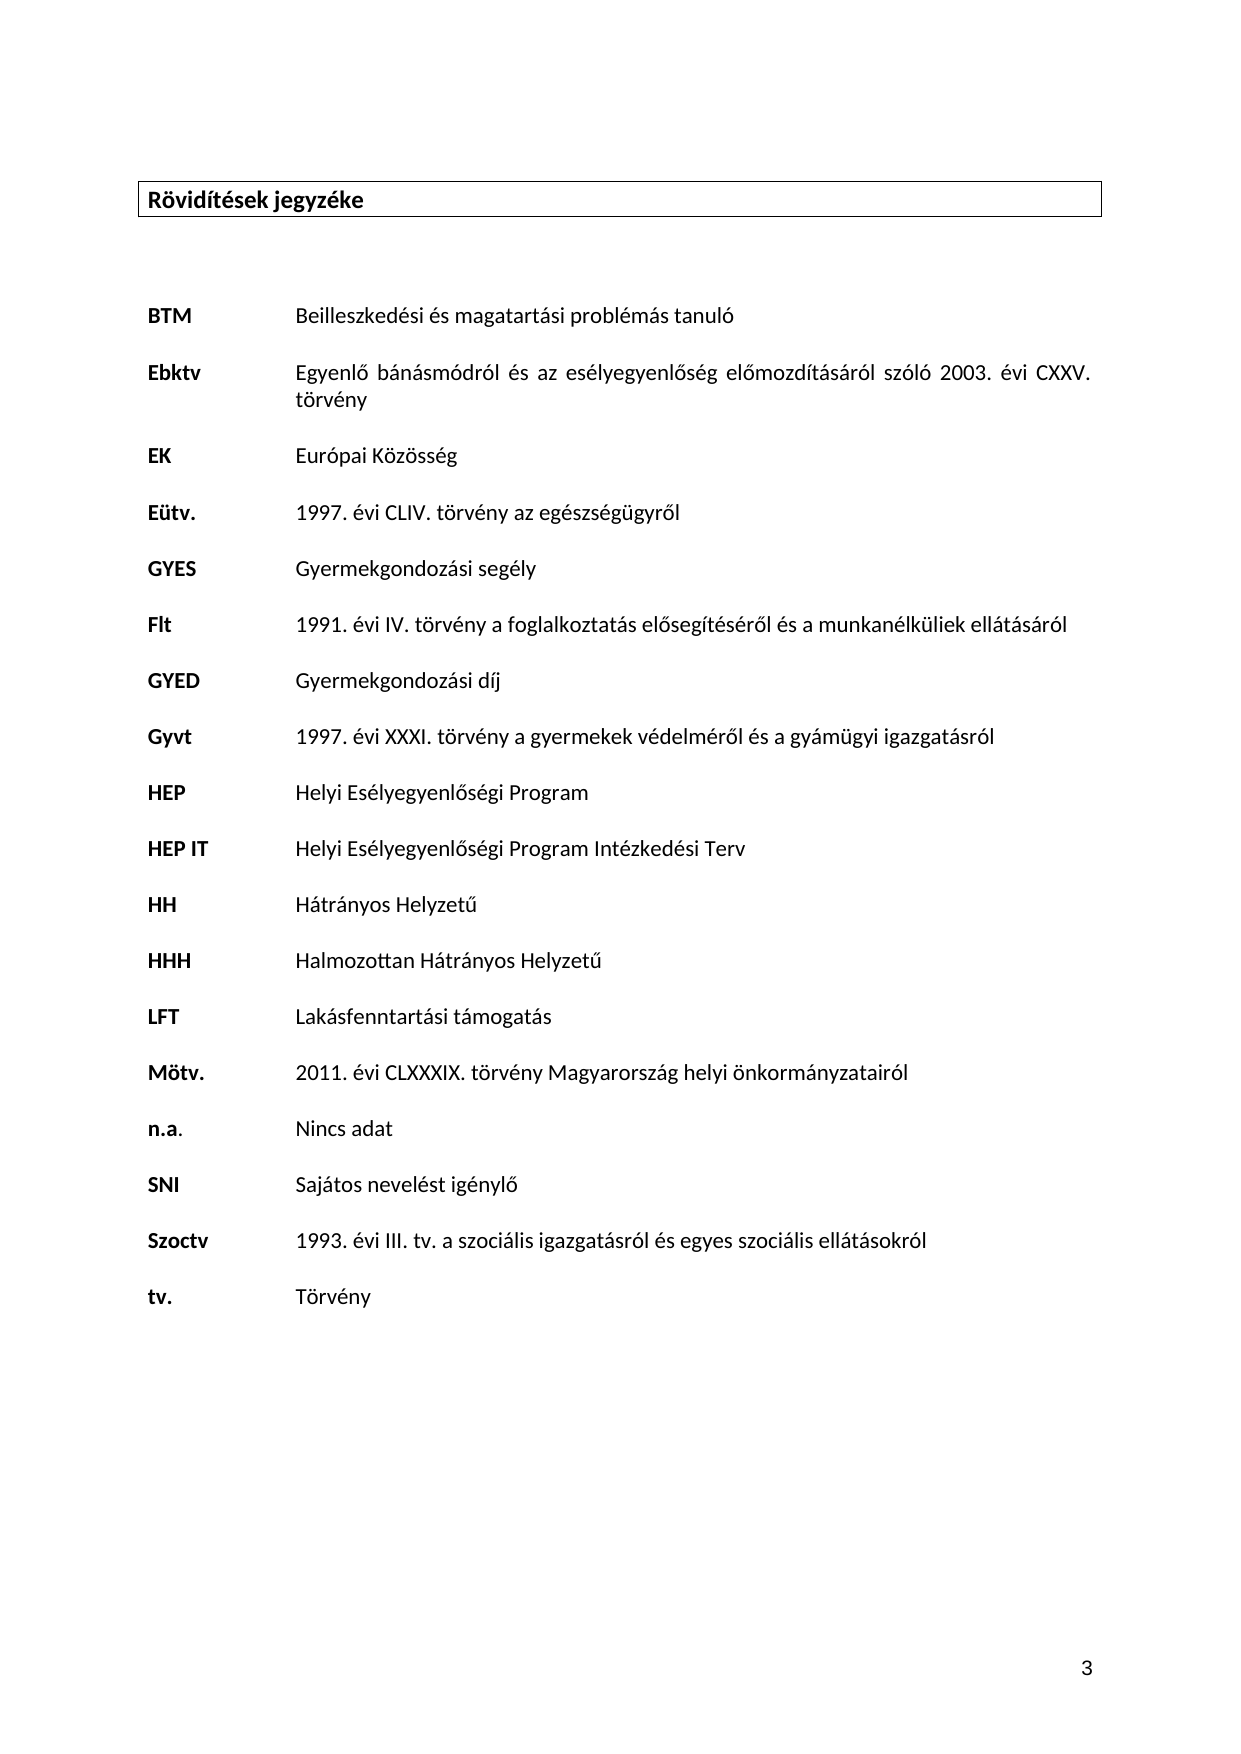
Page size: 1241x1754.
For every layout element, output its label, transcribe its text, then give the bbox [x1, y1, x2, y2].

text HEP IT Helyi Esélyegyenlőségi Program Intézkedési Terv [148, 834, 1093, 862]
text HEP Helyi Esélyegyenlőségi Program [148, 778, 1093, 806]
subtitle Rövidítések jegyzéke [139, 182, 1101, 216]
text Szoctv 1993. évi III. tv. a szociális igazgatásról és egyes szociális ellátásokról [148, 1226, 1093, 1254]
text HH Hátrányos Helyzetű [148, 890, 1093, 918]
text BTM Beilleszkedési és magatartási problémás tanuló [148, 302, 1093, 329]
text Flt 1991. évi IV. törvény a foglalkoztatás elősegítéséről és a munkanélküliek ellátásáról [148, 610, 1093, 638]
text SNI Sajátos nevelést igénylő [148, 1170, 1093, 1198]
text n.a. Nincs adat [148, 1114, 1093, 1142]
text HHH Halmozottan Hátrányos Helyzetű [148, 946, 1093, 974]
text tv. Törvény [148, 1282, 1093, 1310]
text Eütv. 1997. évi CLIV. törvény az egészségügyről [148, 498, 1093, 526]
text Gyvt 1997. évi XXXI. törvény a gyermekek védelméről és a gyámügyi igazgatásról [148, 722, 1093, 750]
text GYES Gyermekgondozási segély [148, 554, 1093, 582]
text Ebktv Egyenlő bánásmódról és az esélyegyenlőség előmozdításáról szóló 2003. évi CXXV. törvény [148, 358, 1093, 414]
text GYED Gyermekgondozási díj [148, 666, 1093, 694]
text LFT Lakásfenntartási támogatás [148, 1002, 1093, 1030]
text EK Európai Közösség [148, 442, 1093, 470]
text Mötv. 2011. évi CLXXXIX. törvény Magyarország helyi önkormányzatairól [148, 1058, 1093, 1086]
